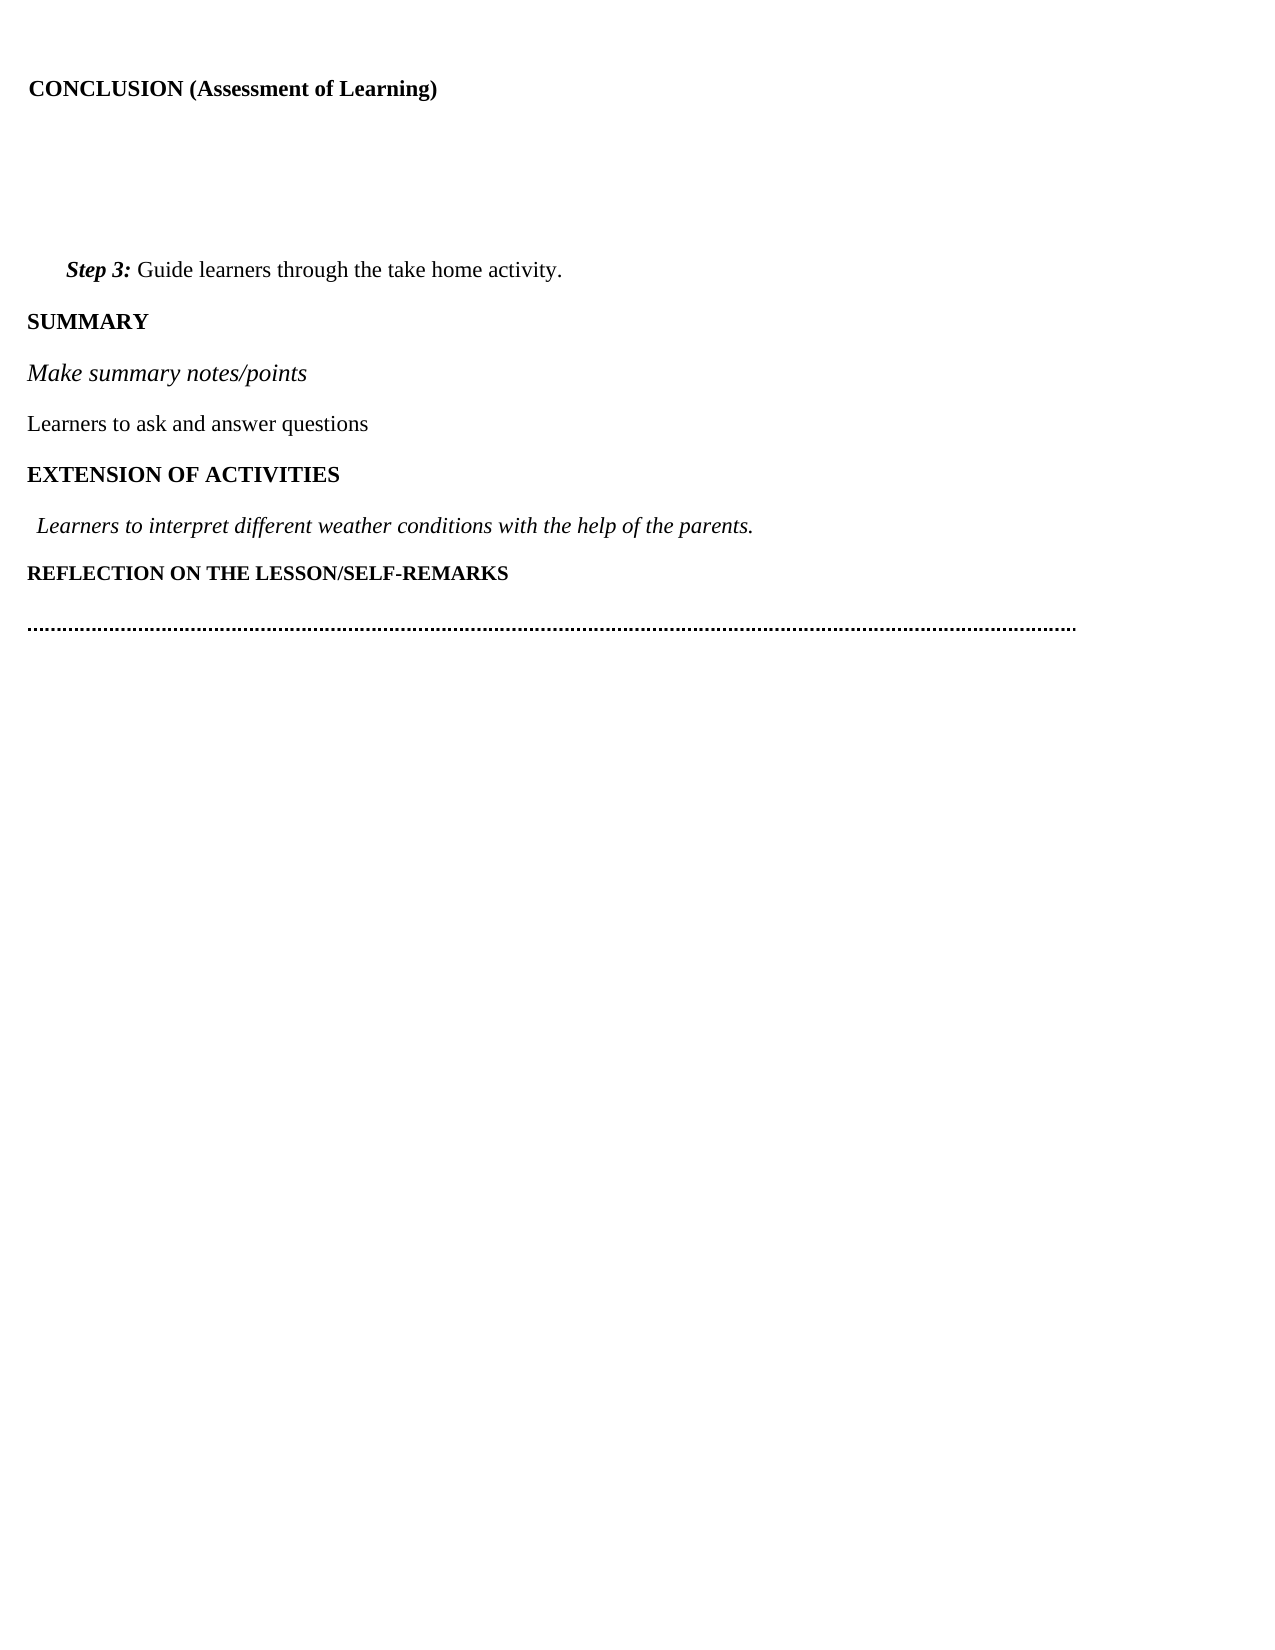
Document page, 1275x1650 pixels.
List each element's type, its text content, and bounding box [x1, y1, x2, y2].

picture [27, 627, 1076, 631]
text Step 3: Guide learners through the take home activity. [66, 257, 1200, 283]
subtitle Make summary notes/points [27, 358, 1200, 387]
text SUMMARY [27, 308, 1200, 334]
text REFLECTION ON THE LESSON/SELF-REMARKS [27, 561, 836, 585]
text Learners to interpret different weather conditions with the help of the parents. [36, 512, 1200, 538]
text Learners to ask and answer questions [27, 410, 1200, 437]
text EXTENSION OF ACTIVITIES [27, 462, 1200, 488]
